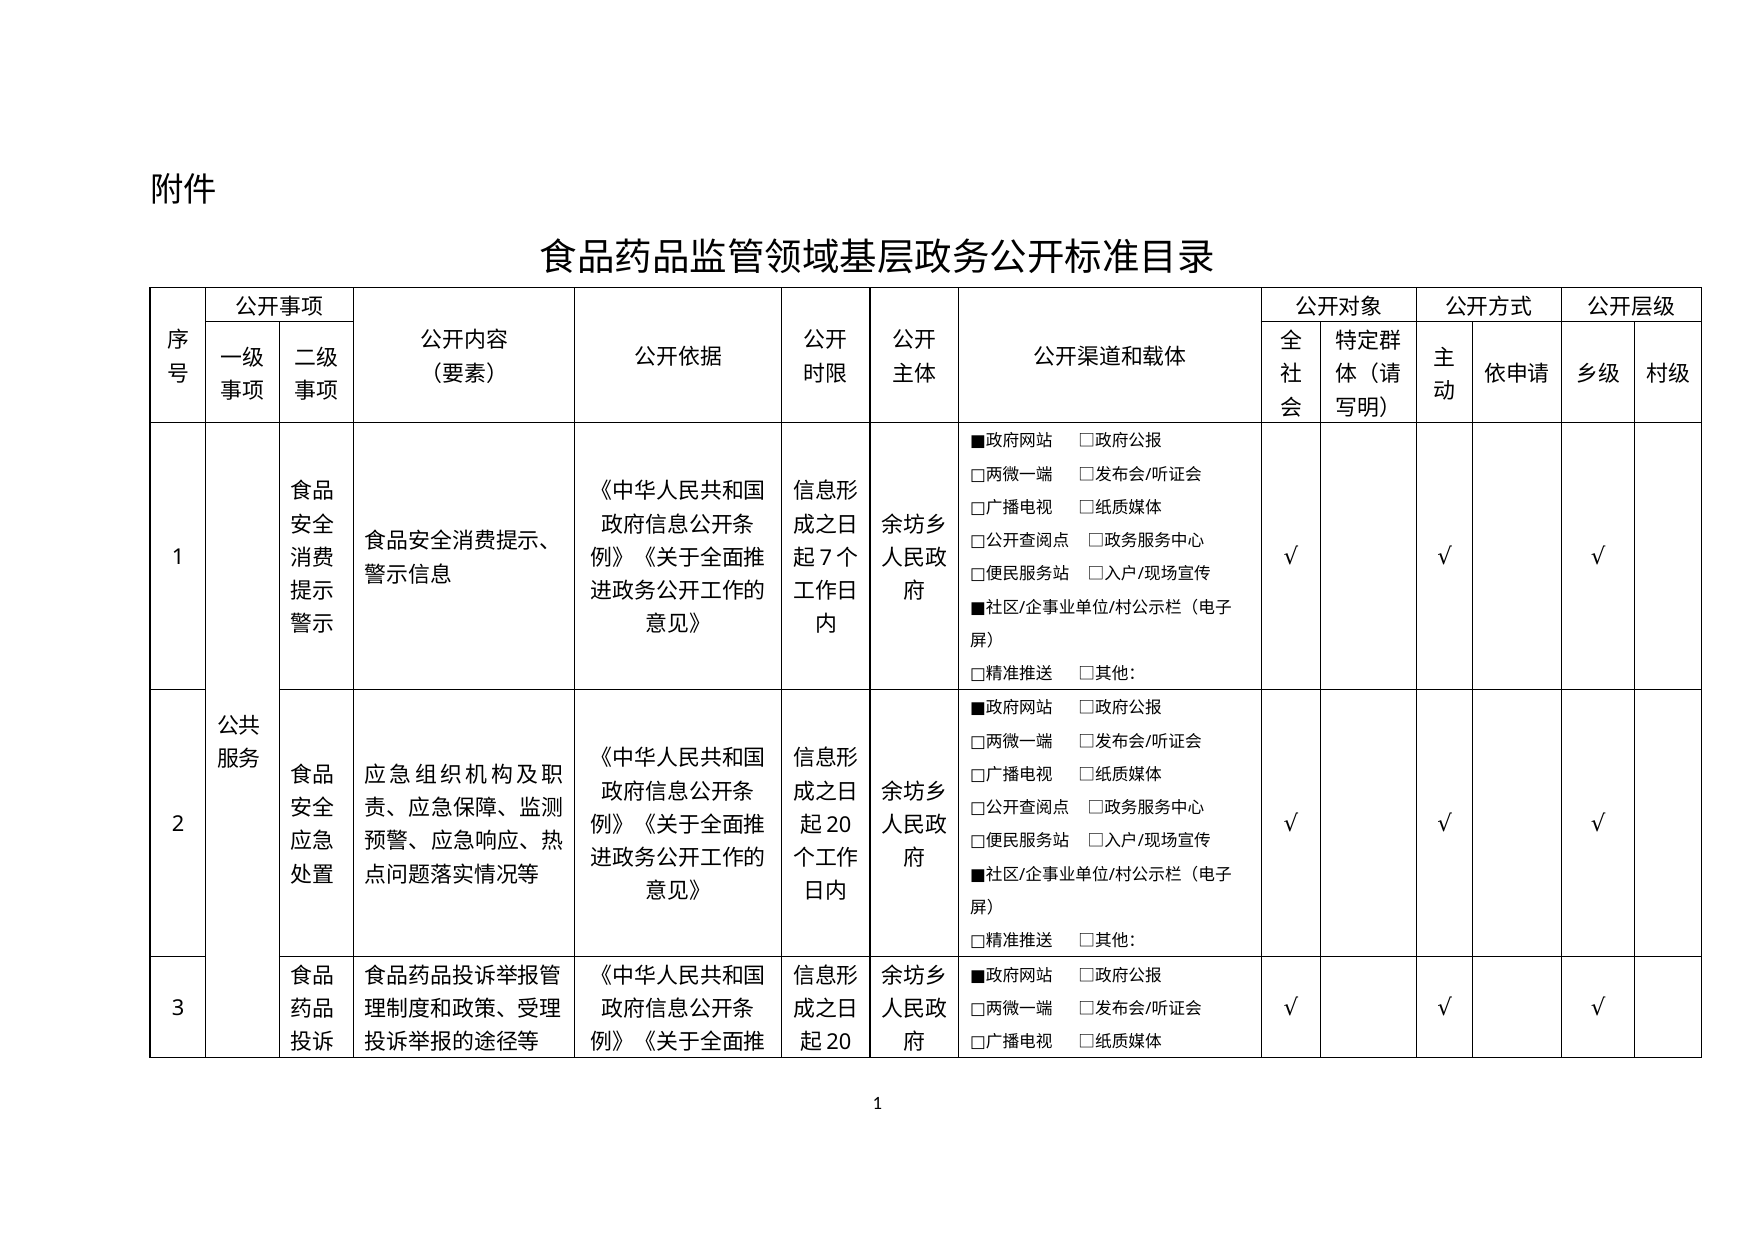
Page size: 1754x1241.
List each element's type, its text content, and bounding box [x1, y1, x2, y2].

table_header 公开事项 [206, 288, 353, 321]
table_cell 余坊乡人民政府 [871, 957, 958, 1057]
table_cell 3 [151, 957, 205, 1057]
table_cell 余坊乡人民政府 [871, 423, 958, 689]
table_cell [575, 957, 781, 1057]
table_cell [1321, 957, 1416, 1057]
table_cell 食品安全应急处置 [280, 690, 353, 956]
table_header 序号 [151, 288, 205, 422]
table_header 公开依据 [575, 288, 781, 422]
table_cell 全社会 [1262, 322, 1320, 422]
table_cell √ [1562, 690, 1634, 956]
table_cell √ [1262, 690, 1320, 956]
table_cell 食品安全消费提示、警示信息 [354, 423, 574, 689]
table_cell 1 [151, 423, 205, 689]
table_cell [1473, 957, 1561, 1057]
table_cell 食品药品投诉举报 [280, 957, 353, 1057]
table_cell 食品安全消费提示警示 [280, 423, 353, 689]
table_cell [1321, 423, 1416, 689]
table_cell 二级事项 [280, 322, 353, 422]
table_cell 《中华人民共和国政府信息公开条例》《关于全面推进政务公开工作的意见》 [575, 423, 781, 689]
table_cell 信息形成之日起20个工作日内 [782, 957, 869, 1057]
table_cell 2 [151, 690, 205, 956]
table_cell [1473, 423, 1561, 689]
table_header 公开方式 [1417, 288, 1561, 321]
table_cell [1635, 957, 1701, 1057]
table_cell ■政府网站 □政府公报 □两微一端 □发布会/听证会 □广播电视 □纸质媒体 □公开查阅点 □政务服务中心 □便民服务站 □入户/现场宣传 ■社区/企事业单位/村公示栏（电子屏） □精准推送 □其他： [959, 423, 1261, 689]
table_header 公开内容 （要素） [354, 288, 574, 422]
table_cell 公共服务 [206, 423, 279, 1057]
table_header 公开对象 [1262, 288, 1416, 321]
table_cell 特定群体（请写明） [1321, 322, 1416, 422]
text 食品药品监管领域基层政务公开标准目录 [150, 221, 1604, 287]
table_cell √ [1417, 957, 1472, 1057]
table_cell 主动 [1417, 322, 1472, 422]
table_cell 信息形成之日起20个工作日内 [782, 690, 869, 956]
text 附件 [150, 154, 1604, 221]
table_header 公开 主体 [871, 288, 958, 422]
table_cell [1321, 690, 1416, 956]
table_cell 依申请 [1473, 322, 1561, 422]
table_cell 食品药品投诉举报管理制度和政策、受理投诉举报的途径等 [354, 957, 574, 1057]
table_cell 《中华人民共和国政府信息公开条例》《关于全面推进政务公开工作的意见》 [575, 690, 781, 956]
table_cell √ [1417, 423, 1472, 689]
table_cell [1635, 690, 1701, 956]
table_header 公开 时限 [782, 288, 869, 422]
table_cell [1473, 690, 1561, 956]
table_cell √ [1562, 957, 1634, 1057]
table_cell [959, 957, 1261, 1057]
table_cell √ [1262, 423, 1320, 689]
table_cell ■政府网站 □政府公报 □两微一端 □发布会/听证会 □广播电视 □纸质媒体 □公开查阅点 □政务服务中心 □便民服务站 □入户/现场宣传 ■社区/企事业单位/村公示栏（电子屏） □精准推送 □其他： [959, 690, 1261, 956]
table_cell 信息形成之日起7个工作日内 [782, 423, 869, 689]
table_cell √ [1262, 957, 1320, 1057]
table_cell [1635, 423, 1701, 689]
table_cell 乡级 [1562, 322, 1634, 422]
table_cell 应急组织机构及职责、应急保障、监测预警、应急响应、热点问题落实情况等 [354, 690, 574, 956]
table_cell √ [1417, 690, 1472, 956]
table_cell 余坊乡人民政府 [871, 690, 958, 956]
table_cell √ [1562, 423, 1634, 689]
table_cell 村级 [1635, 322, 1701, 422]
table_header 公开渠道和载体 [959, 288, 1261, 422]
table_cell 一级事项 [206, 322, 279, 422]
table_header 公开层级 [1562, 288, 1701, 321]
